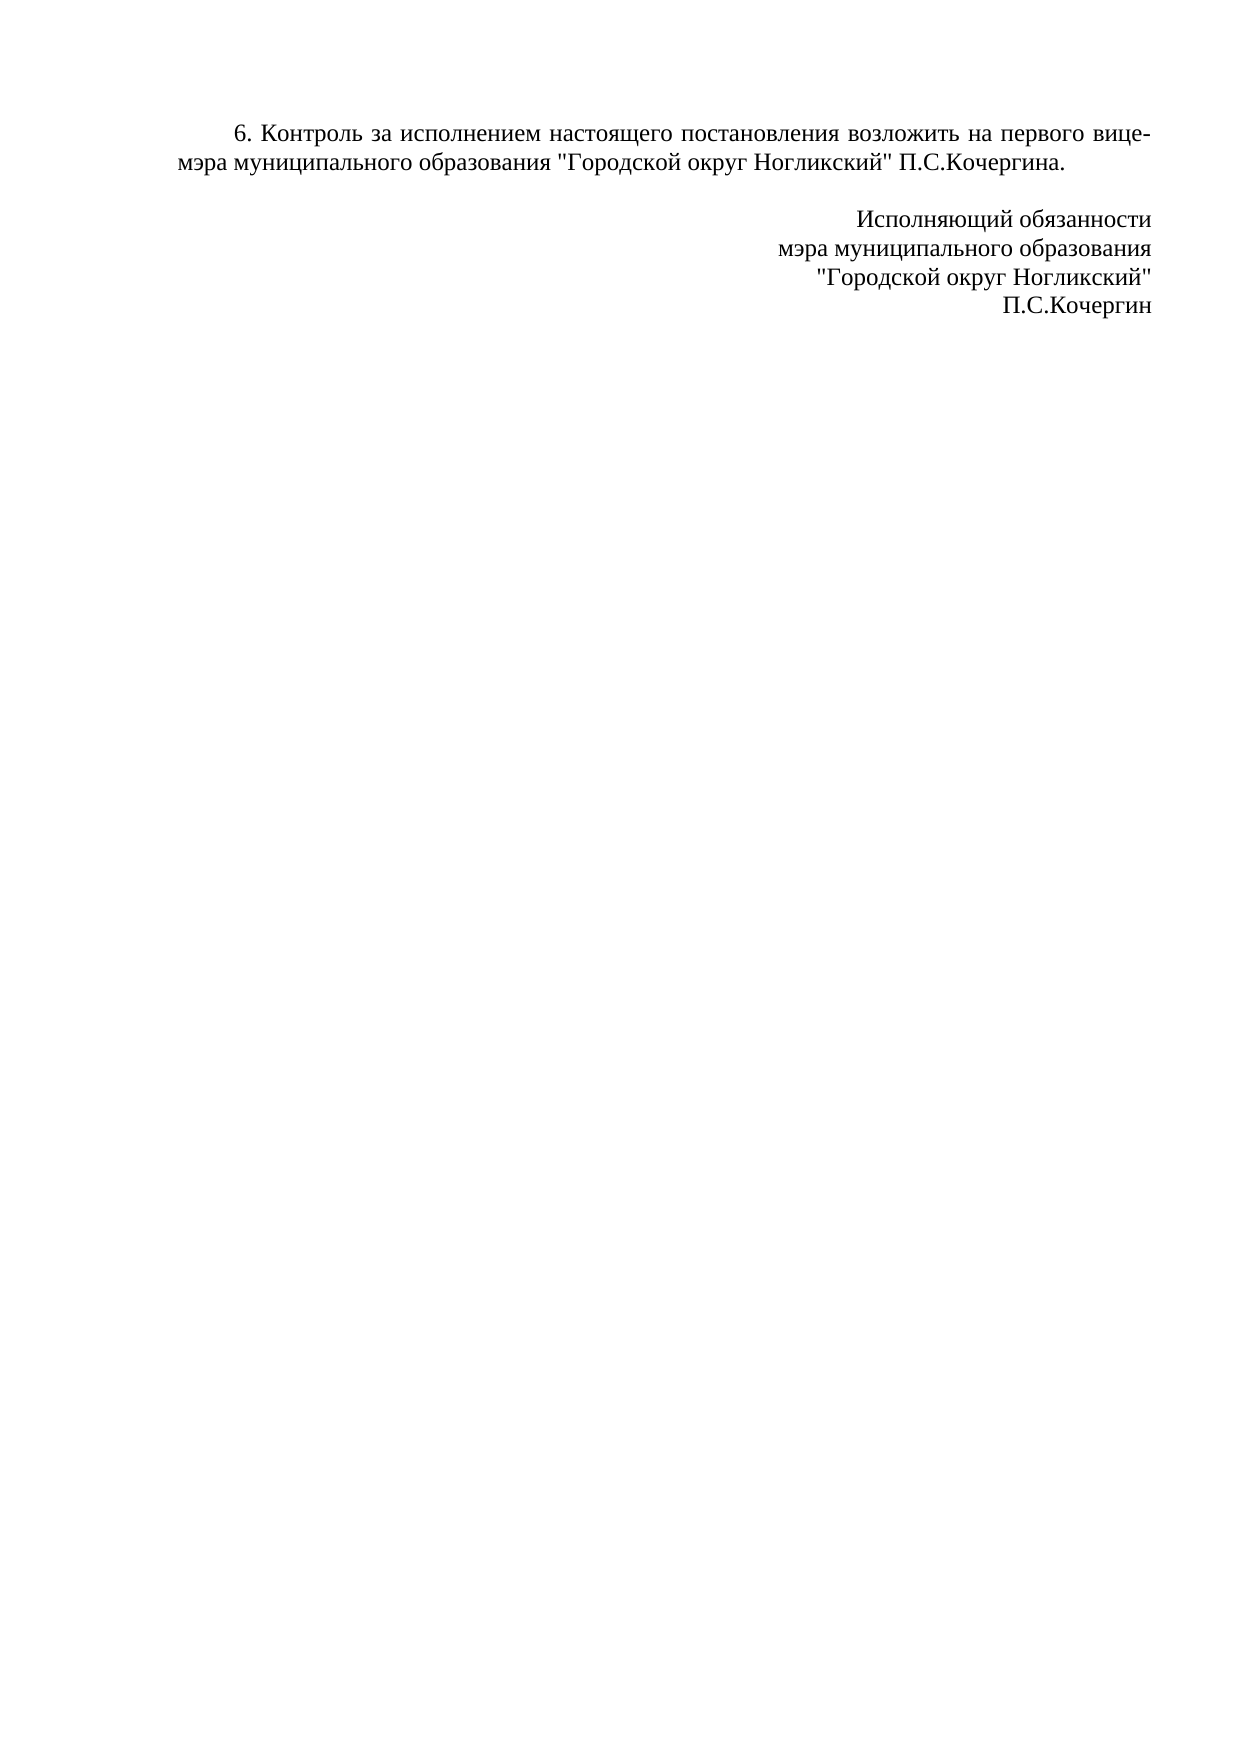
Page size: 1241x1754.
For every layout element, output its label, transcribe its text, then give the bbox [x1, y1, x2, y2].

text 6. Контроль за исполнением настоящего постановления возложить на первого вице-мэра муниципального образования "Городской округ Ногликский" П.С.Кочергина. [177, 118, 1152, 176]
text П.С.Кочергин [177, 291, 1152, 319]
text Исполняющий обязанности [177, 204, 1152, 233]
text "Городской округ Ногликский" [177, 262, 1152, 291]
text мэра муниципального образования [177, 233, 1152, 262]
